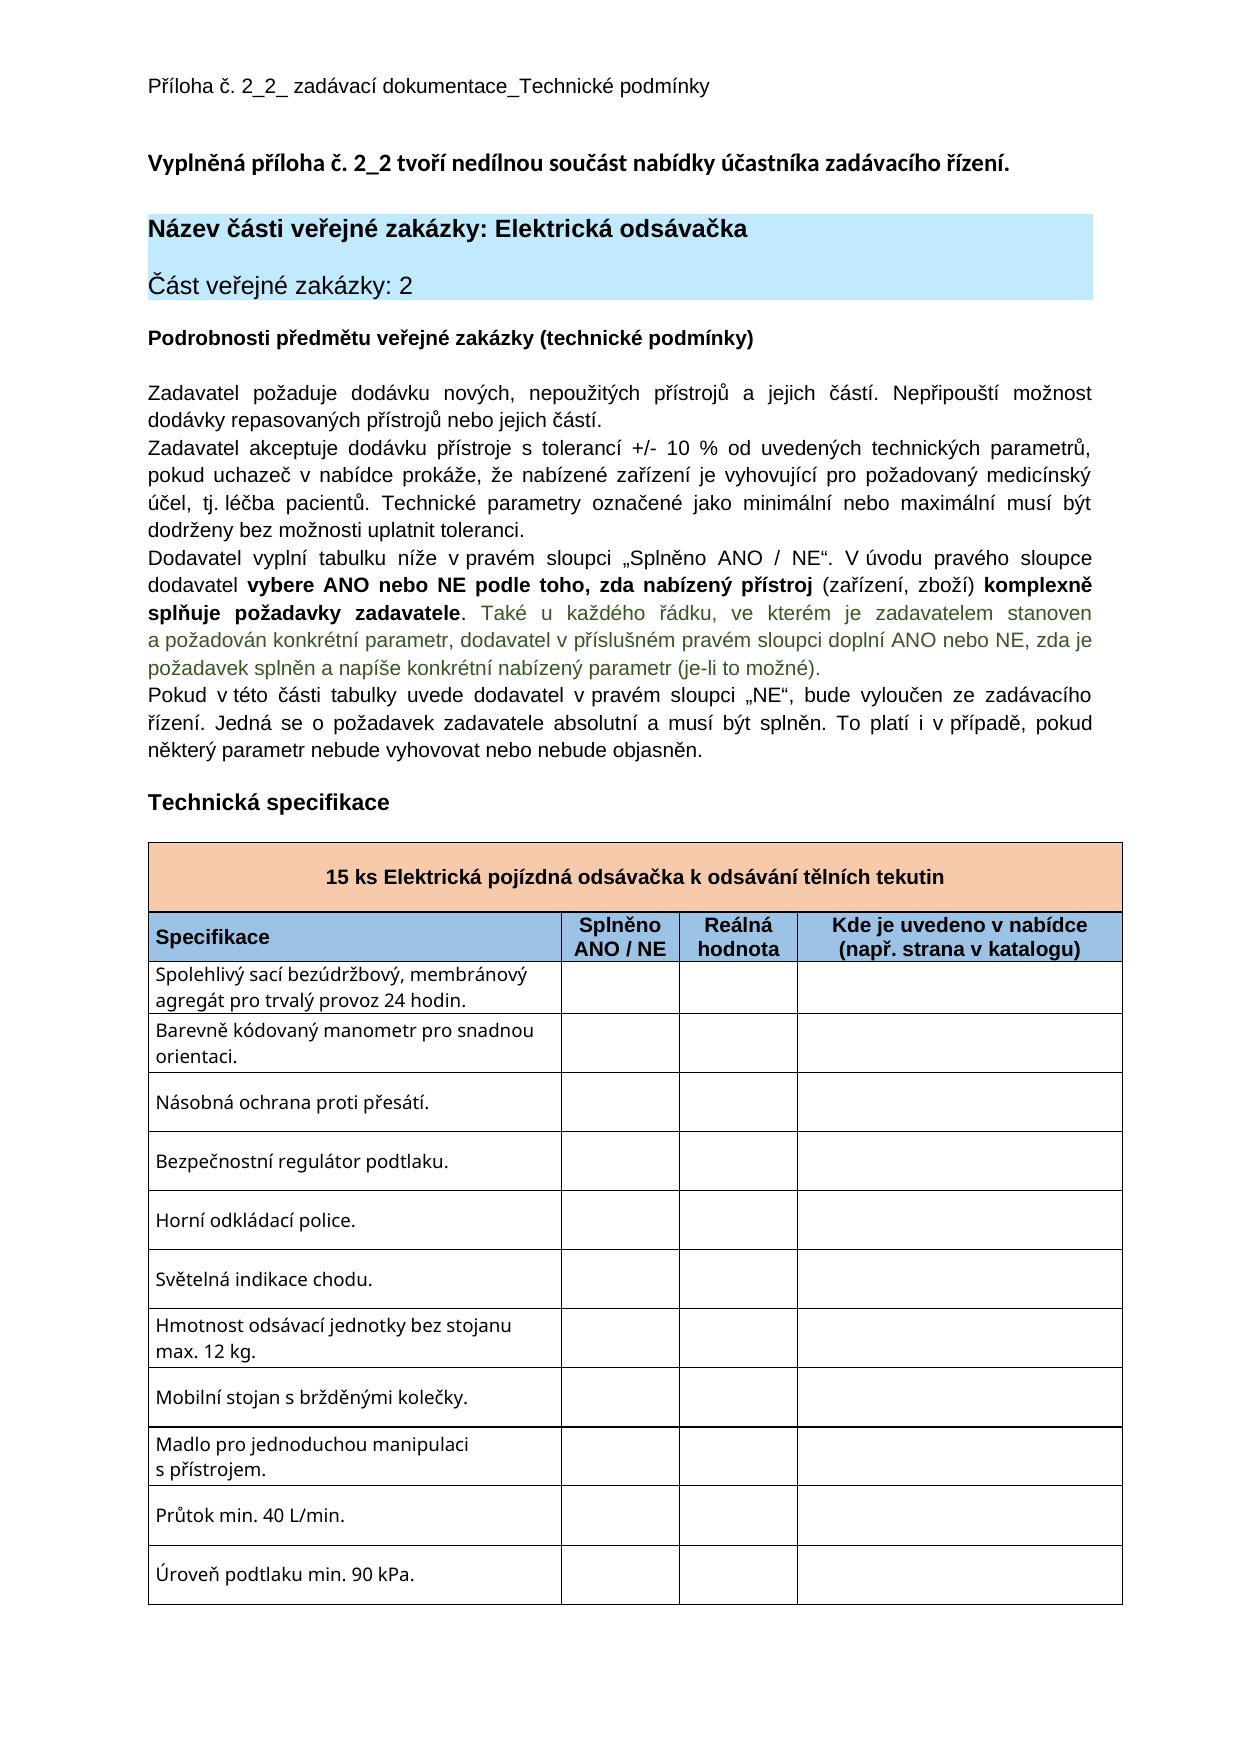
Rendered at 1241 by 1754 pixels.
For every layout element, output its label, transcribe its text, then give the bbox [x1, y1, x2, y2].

table_cell Průtok min. 40 L/min. [149, 1486, 561, 1544]
table_cell [798, 1191, 1122, 1249]
table_cell [798, 1486, 1122, 1544]
table_cell [798, 1368, 1122, 1426]
table_cell [562, 1486, 679, 1544]
table_cell [562, 1014, 679, 1072]
table_cell [798, 1132, 1122, 1190]
text Název části veřejné zakázky: Elektrická odsávačka [148, 214, 1093, 242]
table_cell [562, 1250, 679, 1308]
table_cell [798, 1428, 1122, 1485]
table_cell [562, 1428, 679, 1485]
text Zadavatel akceptuje dodávku přístroje s tolerancí +/- 10 % od uvedených technických parametrů, pokud uchazeč v nabídce prokáže, že nabízené zařízení je vyhovující pro požadovaný medicínský účel, tj. léčba pacientů. Technické parametry označené jako minimální nebo maximální musí být dodrženy bez možnosti uplatnit toleranci. [148, 435, 1093, 542]
table_cell [798, 1250, 1122, 1308]
table_cell [680, 1309, 797, 1367]
table_cell Násobná ochrana proti přesátí. [149, 1073, 561, 1131]
table_cell Úroveň podtlaku min. 90 kPa. [149, 1546, 561, 1603]
table_cell [562, 1546, 679, 1603]
table_cell [562, 962, 679, 1013]
table_cell Světelná indikace chodu. [149, 1250, 561, 1308]
table_header Specifikace [149, 913, 561, 961]
table_cell [680, 1486, 797, 1544]
table_header 15 ks Elektrická pojízdná odsávačka k odsávání tělních tekutin [149, 843, 1122, 911]
table_cell [680, 1250, 797, 1308]
table_cell [680, 1014, 797, 1072]
table_cell [562, 1191, 679, 1249]
text Část veřejné zakázky: 2 [148, 271, 1093, 300]
table_header Reálná hodnota [680, 913, 797, 961]
table_cell [680, 962, 797, 1013]
table_cell [562, 1368, 679, 1426]
table_cell [562, 1073, 679, 1131]
table_cell [680, 1132, 797, 1190]
table_cell [798, 1546, 1122, 1603]
text Technická specifikace [148, 789, 1093, 816]
table_cell [798, 1014, 1122, 1072]
table_cell Horní odkládací police. [149, 1191, 561, 1249]
text Vyplněná příloha č. 2_2 tvoří nedílnou součást nabídky účastníka zadávacího řízení. [148, 148, 1093, 178]
table_cell [680, 1546, 797, 1603]
table_header Kde je uvedeno v nabídce (např. strana v katalogu) [798, 913, 1122, 961]
table_cell [680, 1428, 797, 1485]
table_cell [562, 1132, 679, 1190]
table_cell [680, 1368, 797, 1426]
text Podrobnosti předmětu veřejné zakázky (technické podmínky) [148, 325, 1093, 349]
table_cell Spolehlivý sací bezúdržbový, membránový agregát pro trvalý provoz 24 hodin. [149, 962, 561, 1013]
table_cell [798, 962, 1122, 1013]
table_cell Mobilní stojan s bržděnými kolečky. [149, 1368, 561, 1426]
table_cell [562, 1309, 679, 1367]
table_cell Barevně kódovaný manometr pro snadnou orientaci. [149, 1014, 561, 1072]
text Pokud v této části tabulky uvede dodavatel v pravém sloupci „NE“, bude vyloučen ze zadávacího řízení. Jedná se o požadavek zadavatele absolutní a musí být splněn. To platí i v případě, pokud některý parametr nebude vyhovovat nebo nebude objasněn. [148, 683, 1093, 762]
table_cell [680, 1191, 797, 1249]
table_cell [798, 1073, 1122, 1131]
table_cell Madlo pro jednoduchou manipulaci s přístrojem. [149, 1428, 561, 1485]
table_cell [798, 1309, 1122, 1367]
table_cell [680, 1073, 797, 1131]
table_header Splněno ANO / NE [562, 913, 679, 961]
table_cell Hmotnost odsávací jednotky bez stojanu max. 12 kg. [149, 1309, 561, 1367]
text Dodavatel vyplní tabulku níže v pravém sloupci „Splněno ANO / NE“. V úvodu pravého sloupce dodavatel vybere ANO nebo NE podle toho, zda nabízený přístroj (zařízení, zboží) komplexně splňuje požadavky zadavatele. Také u každého řádku, ve kterém je zadavatelem stanoven a požadován konkrétní parametr, dodavatel v příslušném pravém sloupci doplní ANO nebo NE, zda je požadavek splněn a napíše konkrétní nabízený parametr (je-li to možné). [148, 545, 1093, 679]
text Zadavatel požaduje dodávku nových, nepoužitých přístrojů a jejich částí. Nepřipouští možnost dodávky repasovaných přístrojů nebo jejich částí. [148, 380, 1093, 432]
table_cell Bezpečnostní regulátor podtlaku. [149, 1132, 561, 1190]
